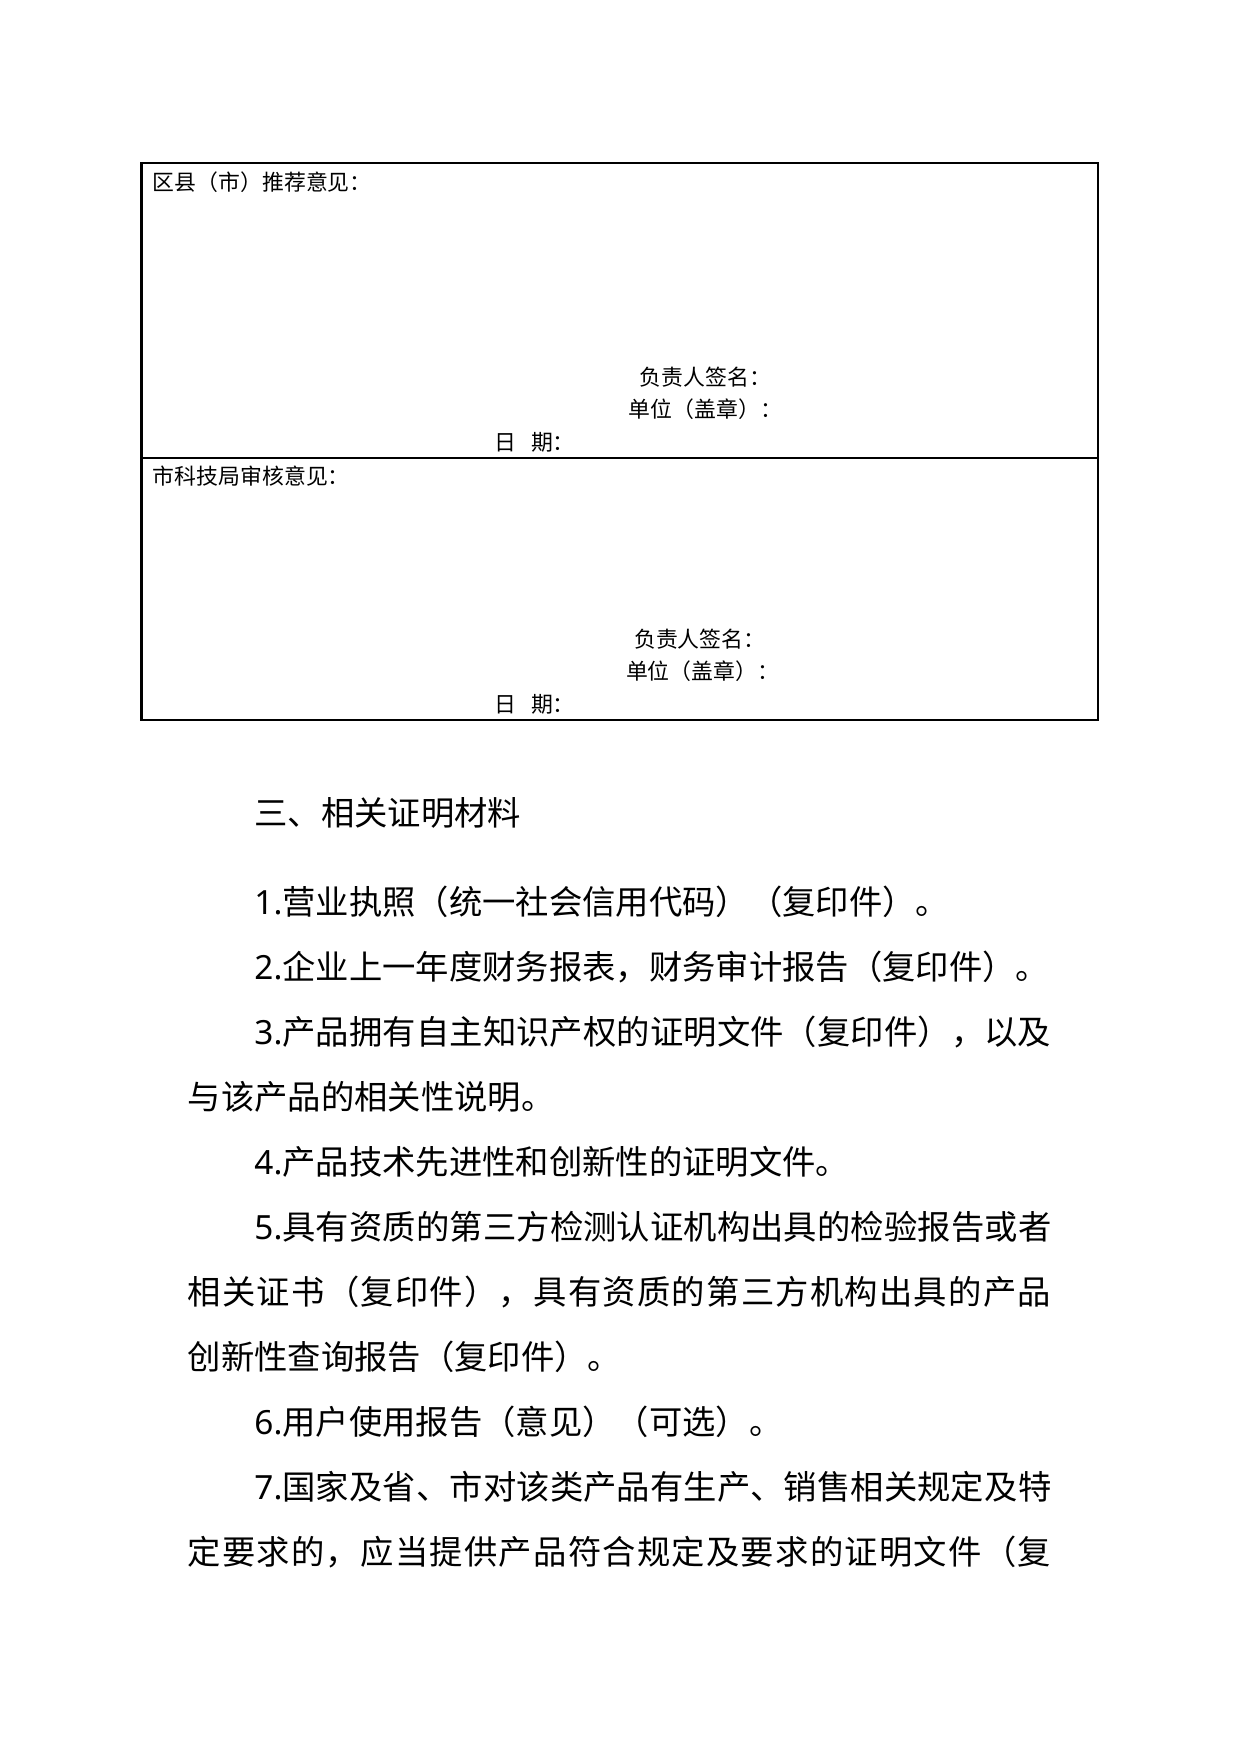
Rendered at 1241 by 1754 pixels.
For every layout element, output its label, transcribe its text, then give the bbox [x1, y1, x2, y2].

text 三、相关证明材料 [187, 779, 1053, 844]
text 4.产品技术先进性和创新性的证明文件。 [187, 1128, 1053, 1193]
table_cell 区县（市）推荐意见： 负责人签名： 单位（盖章）： 日 期： [143, 164, 1097, 457]
text 3.产品拥有自主知识产权的证明文件（复印件），以及与该产品的相关性说明。 [187, 998, 1053, 1128]
text 1.营业执照（统一社会信用代码）（复印件）。 [187, 868, 1053, 933]
text 2.企业上一年度财务报表，财务审计报告（复印件）。 [187, 933, 1053, 998]
table_cell 市科技局审核意见： 负责人签名： 单位（盖章）： 日 期： [143, 459, 1097, 719]
text 5.具有资质的第三方检测认证机构出具的检验报告或者相关证书（复印件），具有资质的第三方机构出具的产品创新性查询报告（复印件）。 [187, 1193, 1053, 1388]
text 6.用户使用报告（意见）（可选）。 [187, 1388, 1053, 1453]
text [187, 1453, 1053, 1583]
